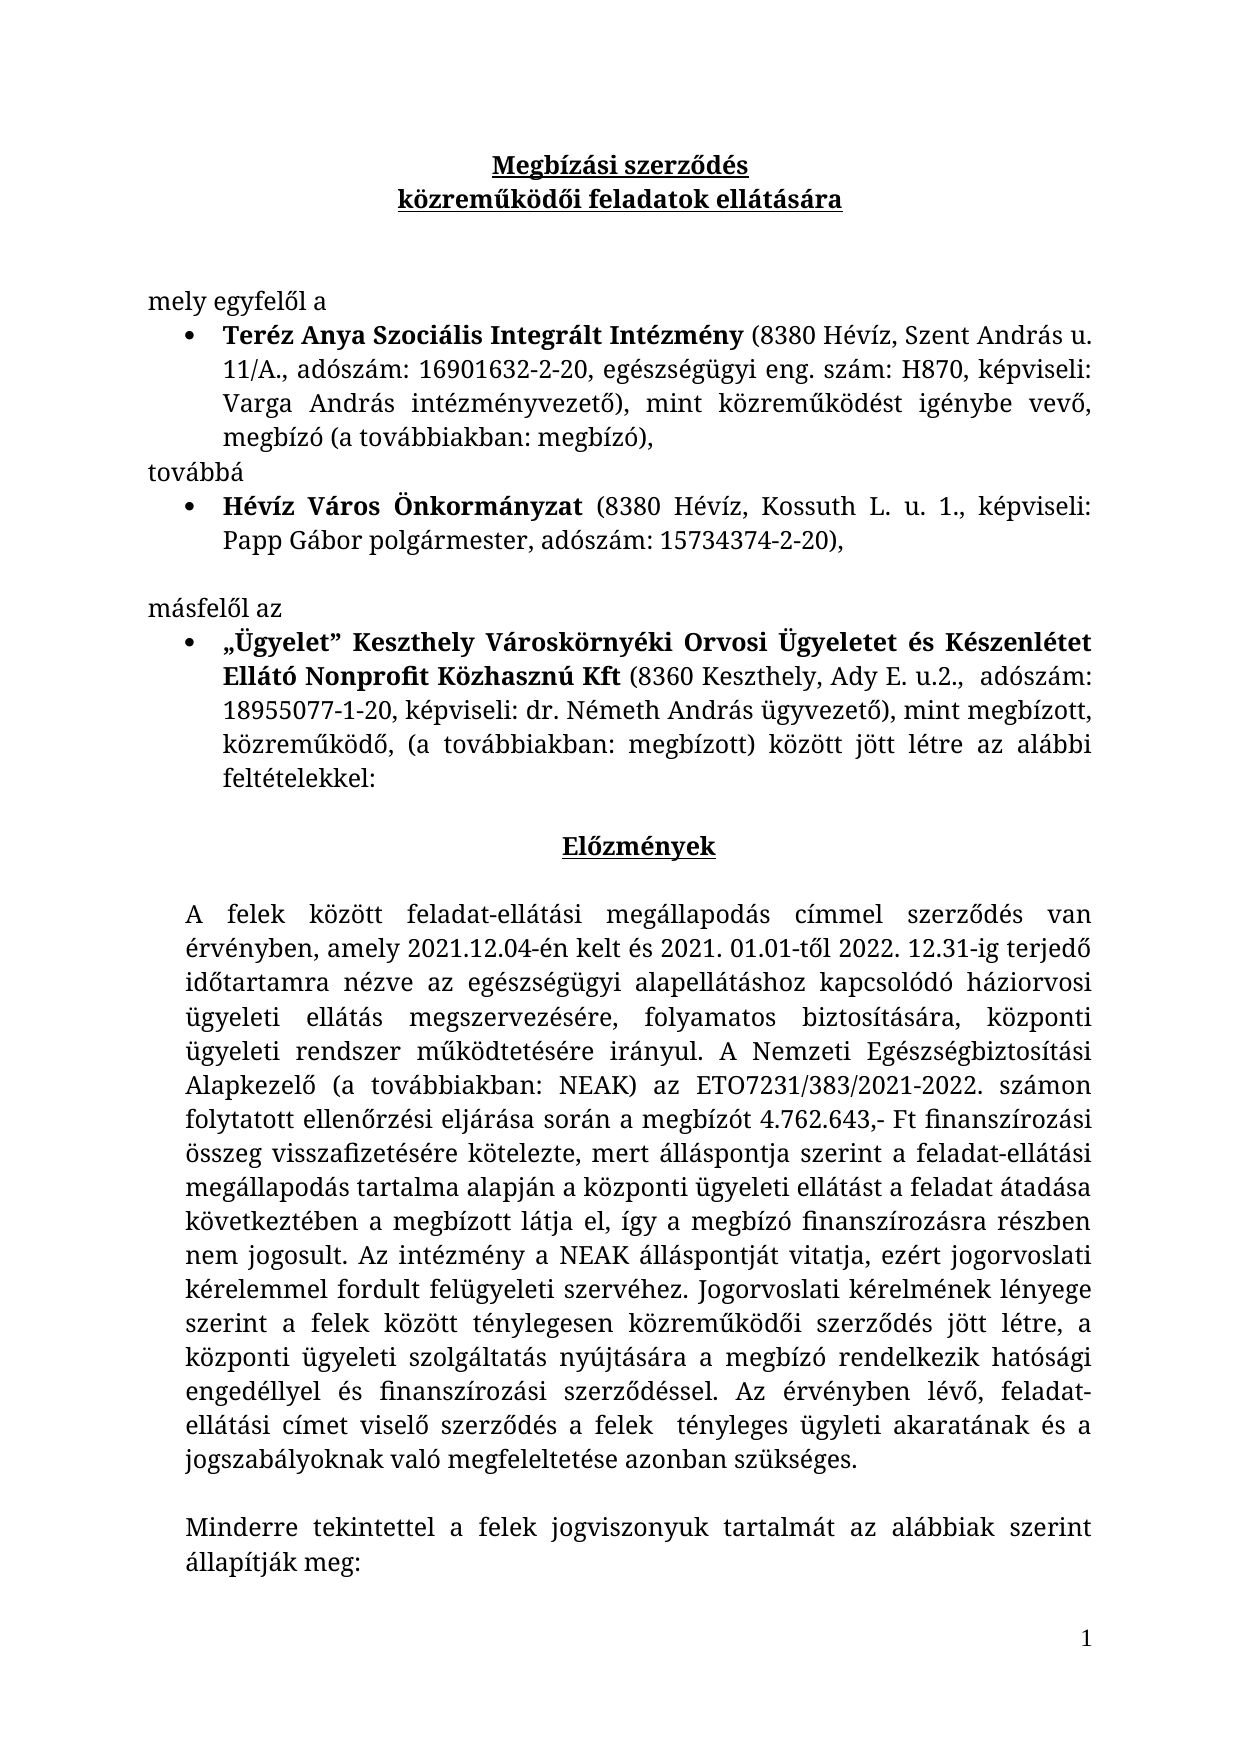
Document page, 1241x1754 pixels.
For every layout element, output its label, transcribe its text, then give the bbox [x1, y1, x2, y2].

text továbbá [148, 454, 1093, 488]
text Megbízási szerződés [148, 148, 1093, 182]
text Minderre tekintettel a felek jogviszonyuk tartalmát az alábbiak szerint állapítják meg: [185, 1510, 1093, 1578]
text A felek között feladat-ellátási megállapodás címmel szerződés van érvényben, amely 2021.12.04-én kelt és 2021. 01.01-től 2022. 12.31-ig terjedő időtartamra nézve az egészségügyi alapellátáshoz kapcsolódó háziorvosi ügyeleti ellátás megszervezésére, folyamatos biztosítására, központi ügyeleti rendszer működtetésére irányul. A Nemzeti Egészségbiztosítási Alapkezelő (a továbbiakban: NEAK) az ETO7231/383/2021-2022. számon folytatott ellenőrzési eljárása során a megbízót 4.762.643,- Ft finanszírozási összeg visszafizetésére kötelezte, mert álláspontja szerint a feladat-ellátási megállapodás tartalma alapján a központi ügyeleti ellátást a feladat átadása következtében a megbízott látja el, így a megbízó finanszírozásra részben nem jogosult. Az intézmény a NEAK álláspontját vitatja, ezért jogorvoslati kérelemmel fordult felügyeleti szervéhez. Jogorvoslati kérelmének lényege szerint a felek között ténylegesen közreműködői szerződés jött létre, a központi ügyeleti szolgáltatás nyújtására a megbízó rendelkezik hatósági engedéllyel és finanszírozási szerződéssel. Az érvényben lévő, feladat-ellátási címet viselő szerződés a felek tényleges ügyleti akaratának és a jogszabályoknak való megfeleltetése azonban szükséges. [185, 897, 1093, 1476]
list Hévíz Város Önkormányzat (8380 Hévíz, Kossuth L. u. 1., képviseli: Papp Gábor polgármester, adószám: 15734374-2-20), [185, 488, 1093, 556]
text közreműködői feladatok ellátására [148, 182, 1093, 216]
text másfelől az [148, 590, 1093, 624]
list „Ügyelet” Keszthely Városkörnyéki Orvosi Ügyeletet és Készenlétet Ellátó Nonprofit Közhasznú Kft (8360 Keszthely, Ady E. u.2., adószám: 18955077-1-20, képviseli: dr. Németh András ügyvezető), mint megbízott, közreműködő, (a továbbiakban: megbízott) között jött létre az alábbi feltételekkel: [185, 624, 1093, 795]
text mely egyfelől a [148, 284, 1093, 318]
text Előzmények [185, 829, 1093, 863]
list Teréz Anya Szociális Integrált Intézmény (8380 Hévíz, Szent András u. 11/A., adószám: 16901632-2-20, egészségügyi eng. szám: H870, képviseli: Varga András intézményvezető), mint közreműködést igénybe vevő, megbízó (a továbbiakban: megbízó), [185, 318, 1093, 454]
